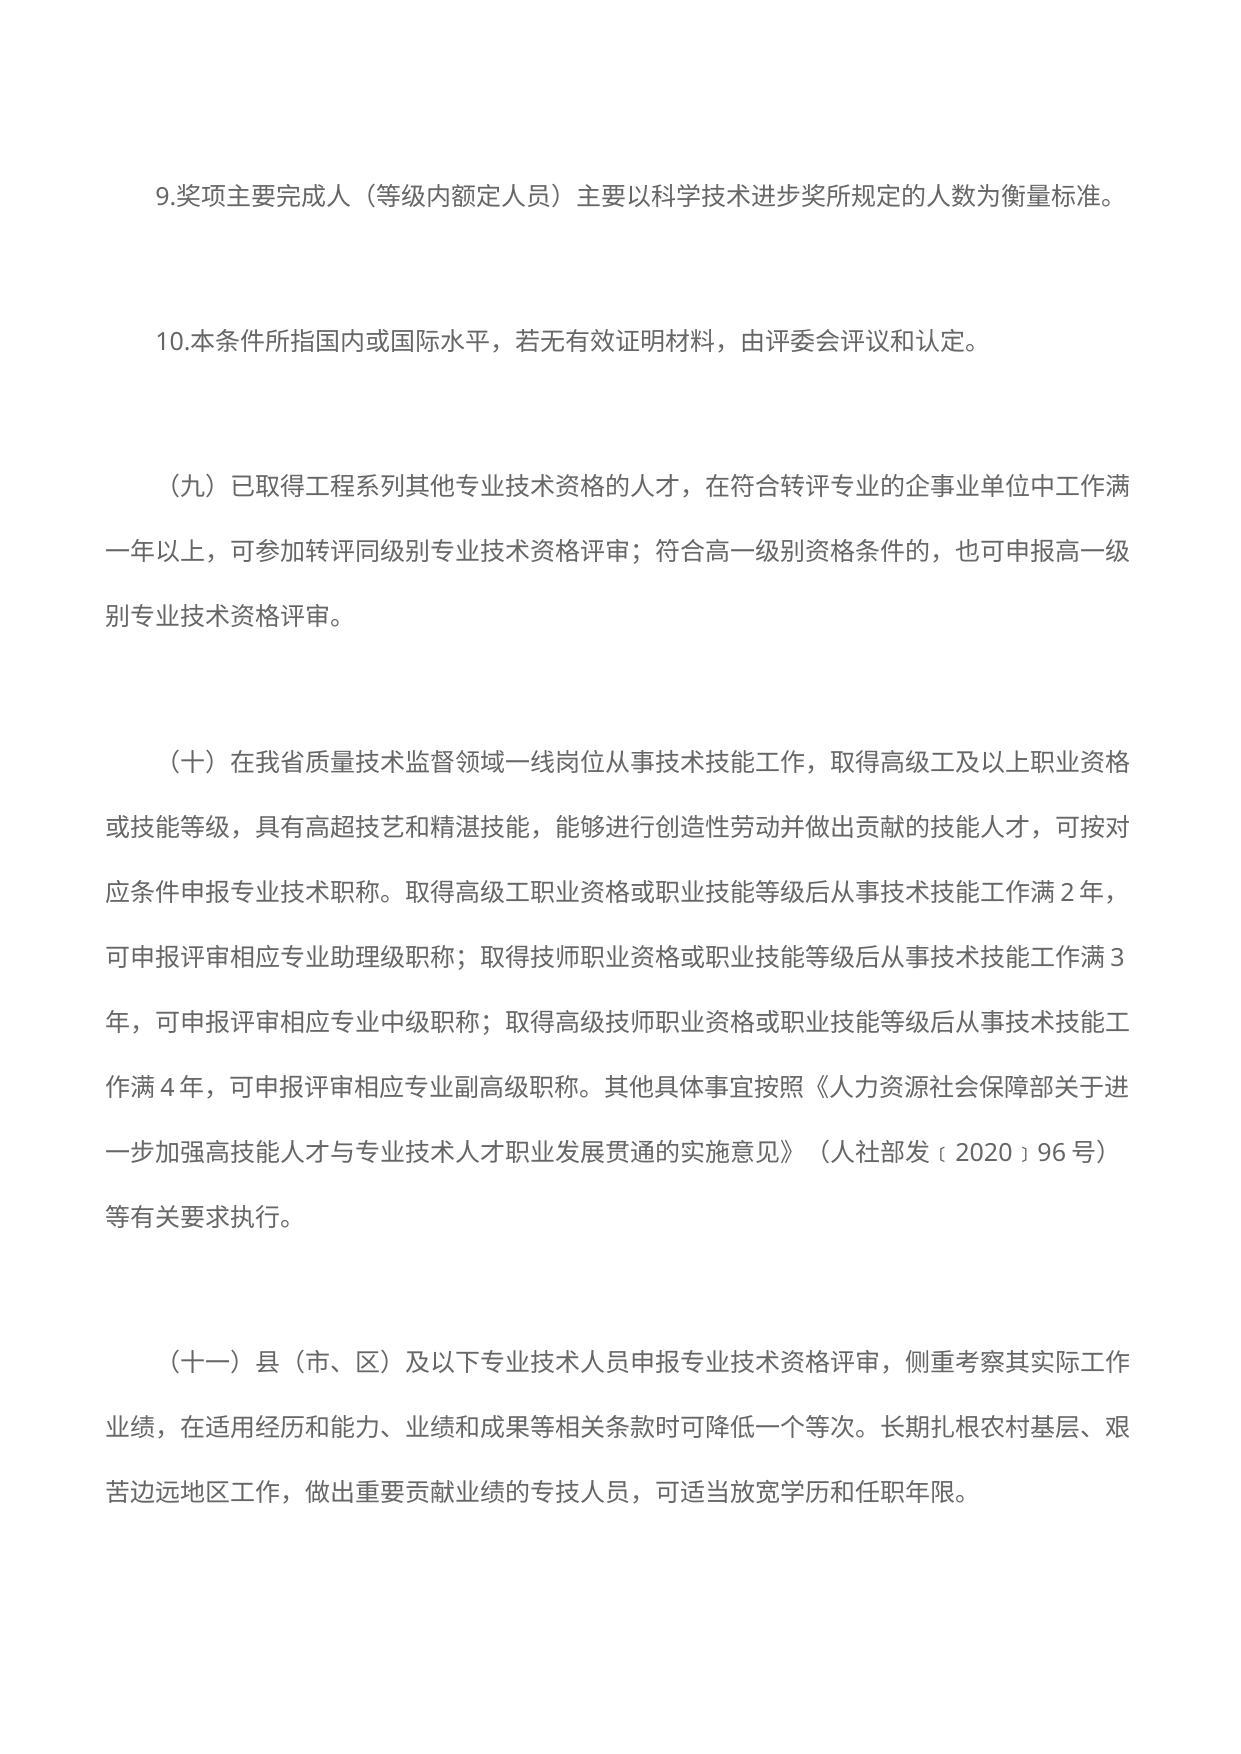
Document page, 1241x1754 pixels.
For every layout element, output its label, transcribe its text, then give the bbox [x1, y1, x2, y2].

text （十一）县（市、区）及以下专业技术人员申报专业技术资格评审，侧重考察其实际工作业绩，在适用经历和能力、业绩和成果等相关条款时可降低一个等次。长期扎根农村基层、艰苦边远地区工作，做出重要贡献业绩的专技人员，可适当放宽学历和任职年限。 [105, 1328, 1135, 1523]
text （九）已取得工程系列其他专业技术资格的人才，在符合转评专业的企事业单位中工作满一年以上，可参加转评同级别专业技术资格评审；符合高一级别资格条件的，也可申报高一级别专业技术资格评审。 [105, 452, 1135, 647]
text （十）在我省质量技术监督领域一线岗位从事技术技能工作，取得高级工及以上职业资格或技能等级，具有高超技艺和精湛技能，能够进行创造性劳动并做出贡献的技能人才，可按对应条件申报专业技术职称。取得高级工职业资格或职业技能等级后从事技术技能工作满2年，可申报评审相应专业助理级职称；取得技师职业资格或职业技能等级后从事技术技能工作满3年，可申报评审相应专业中级职称；取得高级技师职业资格或职业技能等级后从事技术技能工作满4年，可申报评审相应专业副高级职称。其他具体事宜按照《人力资源社会保障部关于进一步加强高技能人才与专业技术人才职业发展贯通的实施意见》（人社部发﹝2020﹞96号）等有关要求执行。 [105, 728, 1135, 1248]
text 10.本条件所指国内或国际水平，若无有效证明材料，由评委会评议和认定。 [105, 307, 1135, 372]
text 9.奖项主要完成人（等级内额定人员）主要以科学技术进步奖所规定的人数为衡量标准。 [105, 162, 1135, 227]
